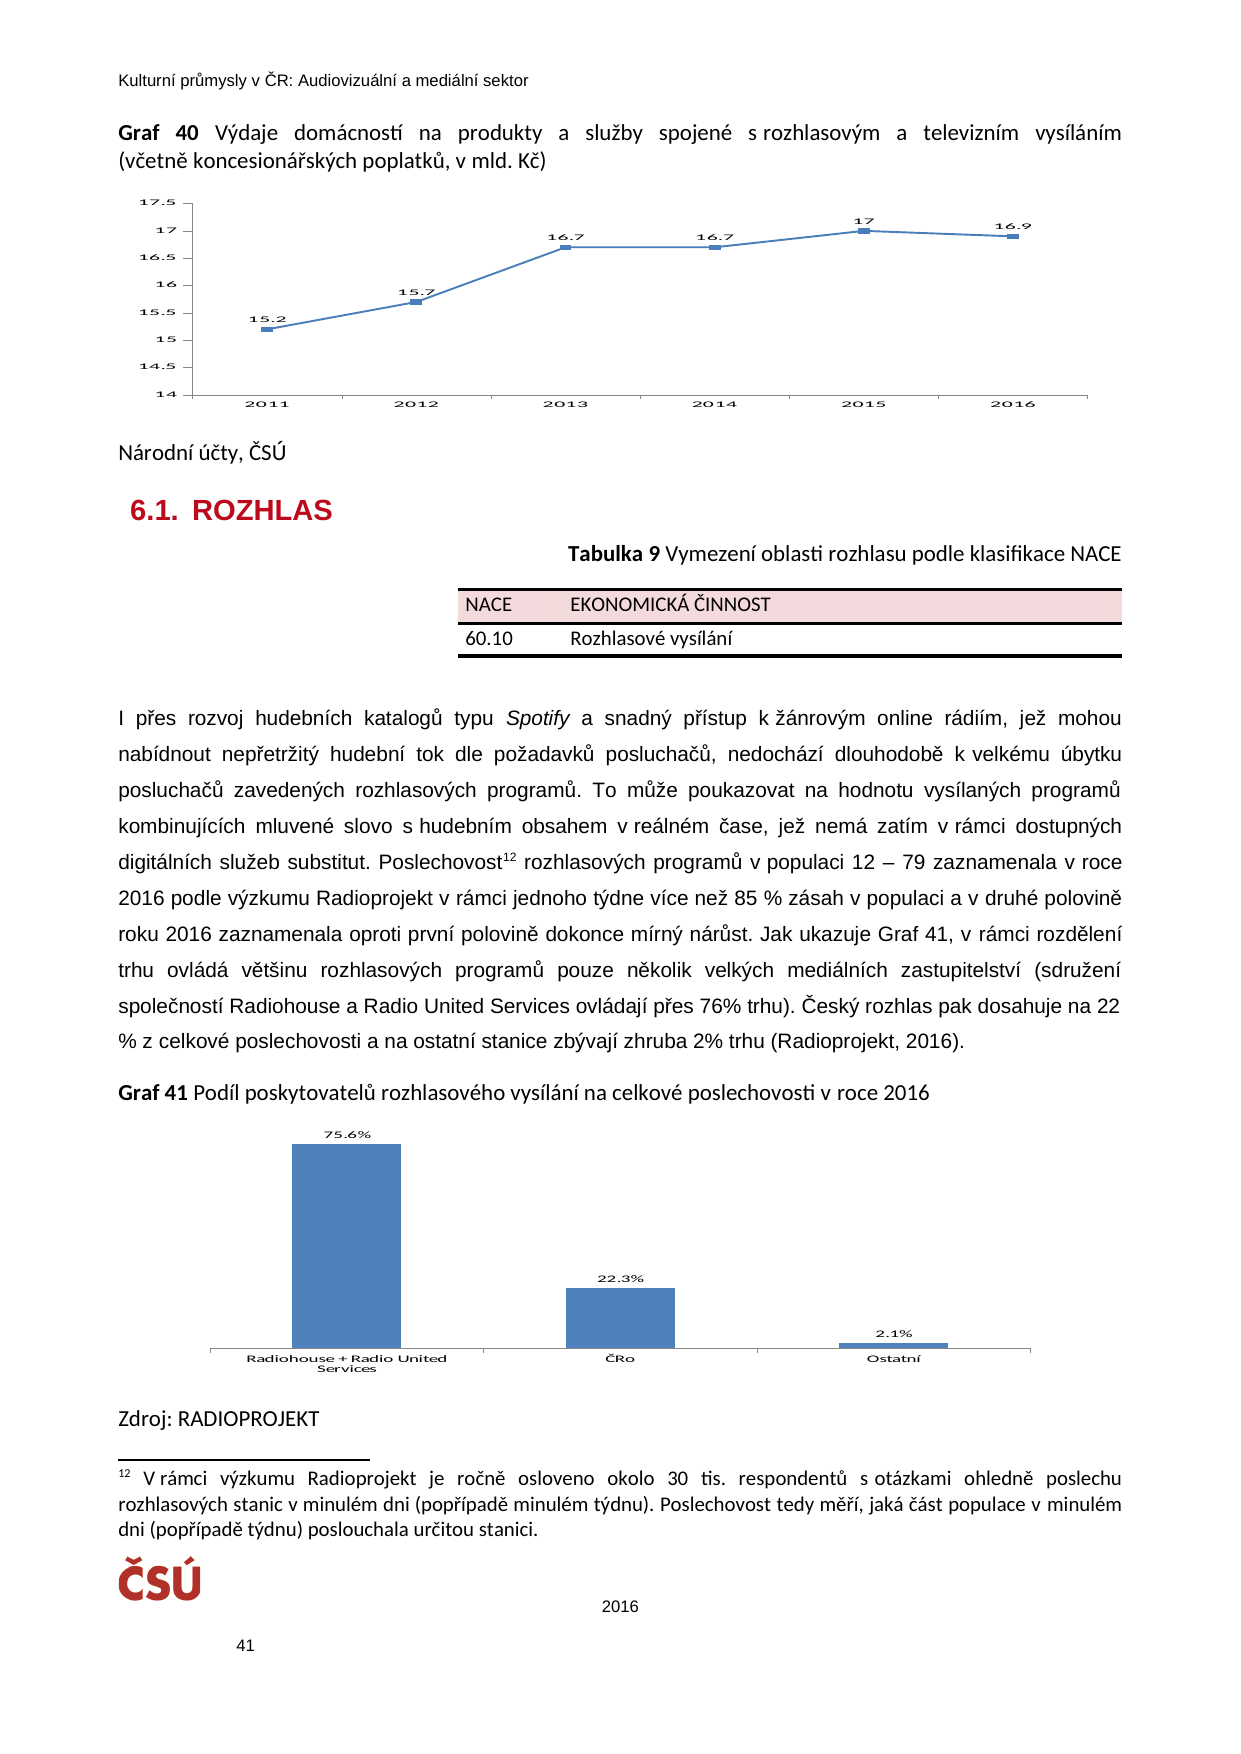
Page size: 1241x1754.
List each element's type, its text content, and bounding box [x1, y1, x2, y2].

text Zdroj: RADIOPROJEKT [118, 1404, 1122, 1432]
text Graf 41 Podíl poskytovatelů rozhlasového vysílání na celkové poslechovosti v roce 2016 [118, 1078, 1122, 1106]
table_cell Rozhlasové vysílání [563, 625, 1122, 654]
text Graf 40 Výdaje domácností na produkty a služby spojené s rozhlasovým a televizním vysíláním (včetně koncesionářských poplatků, v mld. Kč) [118, 118, 1122, 174]
table_header NACE [458, 591, 563, 622]
table_cell 60.10 [458, 625, 563, 654]
text Tabulka 9 Vymezení oblasti rozhlasu podle klasifikace NACE [118, 539, 1122, 567]
table_header EKONOMICKÁ ČINNOST [563, 591, 1122, 622]
text I přes rozvoj hudebních katalogů typu Spotify a snadný přístup k žánrovým online rádiím, jež mohou nabídnout nepřetržitý hudební tok dle požadavků posluchačů, nedochází dlouhodobě k velkému úbytku posluchačů zavedených rozhlasových programů. To může poukazovat na hodnotu vysílaných programů kombinujících mluvené slovo s hudebním obsahem v reálném čase, jež nemá zatím v rámci dostupných digitálních služeb substitut. Poslechovost rozhlasových programů v populaci 12 – 79 zaznamenala v roce 2016 podle výzkumu Radioprojekt v rámci jednoho týdne více než 85 % zásah v populaci a v druhé polovině roku 2016 zaznamenala oproti první polovině dokonce mírný nárůst. Jak ukazuje Graf 41, v rámci rozdělení trhu ovládá většinu rozhlasových programů pouze několik velkých mediálních zastupitelství (sdružení společností Radiohouse a Radio United Services ovládají přes 76% trhu). Český rozhlas pak dosahuje na 22 % z celkové poslechovosti a na ostatní stanice zbývají zhruba 2% trhu (Radioprojekt, 2016). [118, 706, 1122, 1053]
text Národní účty, ČSÚ [118, 438, 1122, 466]
picture [118, 1556, 200, 1601]
subtitle ROZHLAS [130, 493, 1122, 526]
